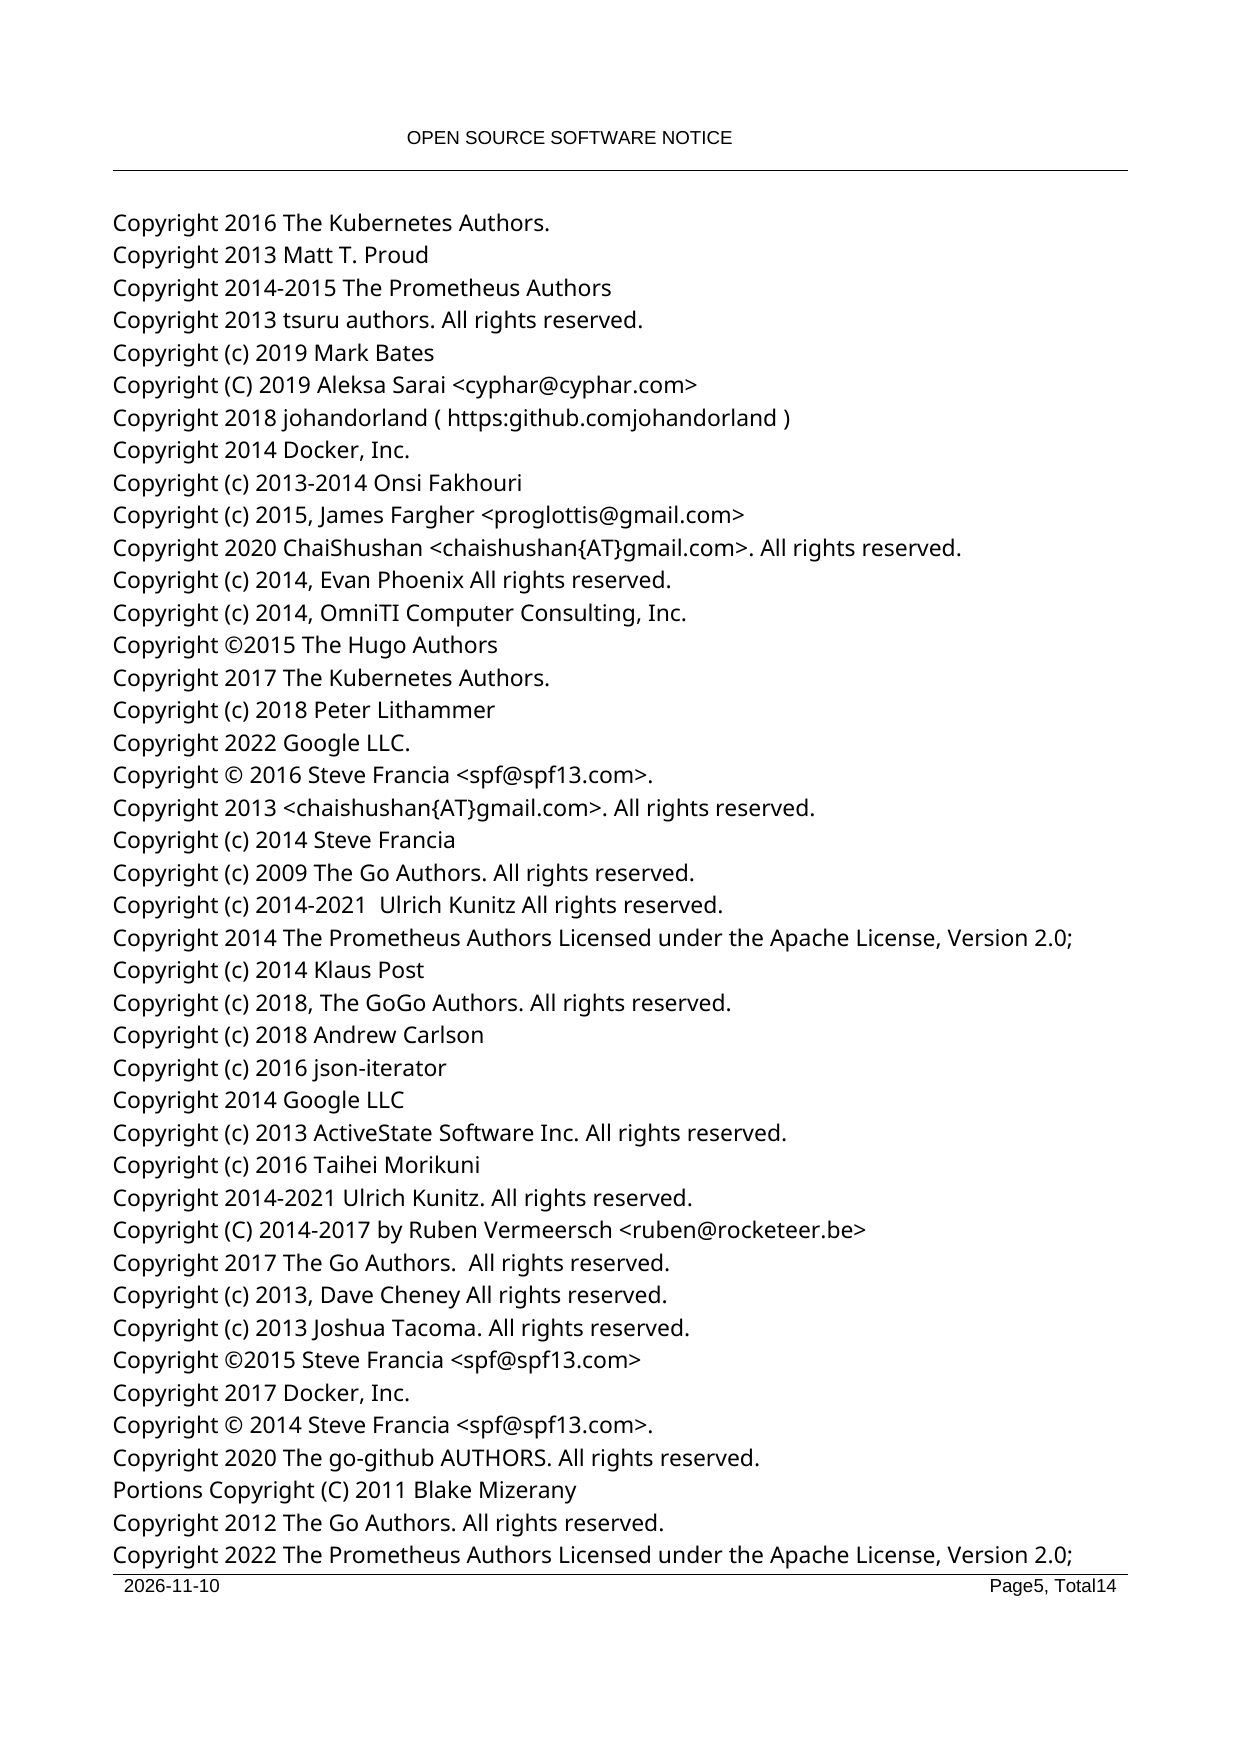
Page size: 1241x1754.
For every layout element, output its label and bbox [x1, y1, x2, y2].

text [112, 206, 1128, 1571]
